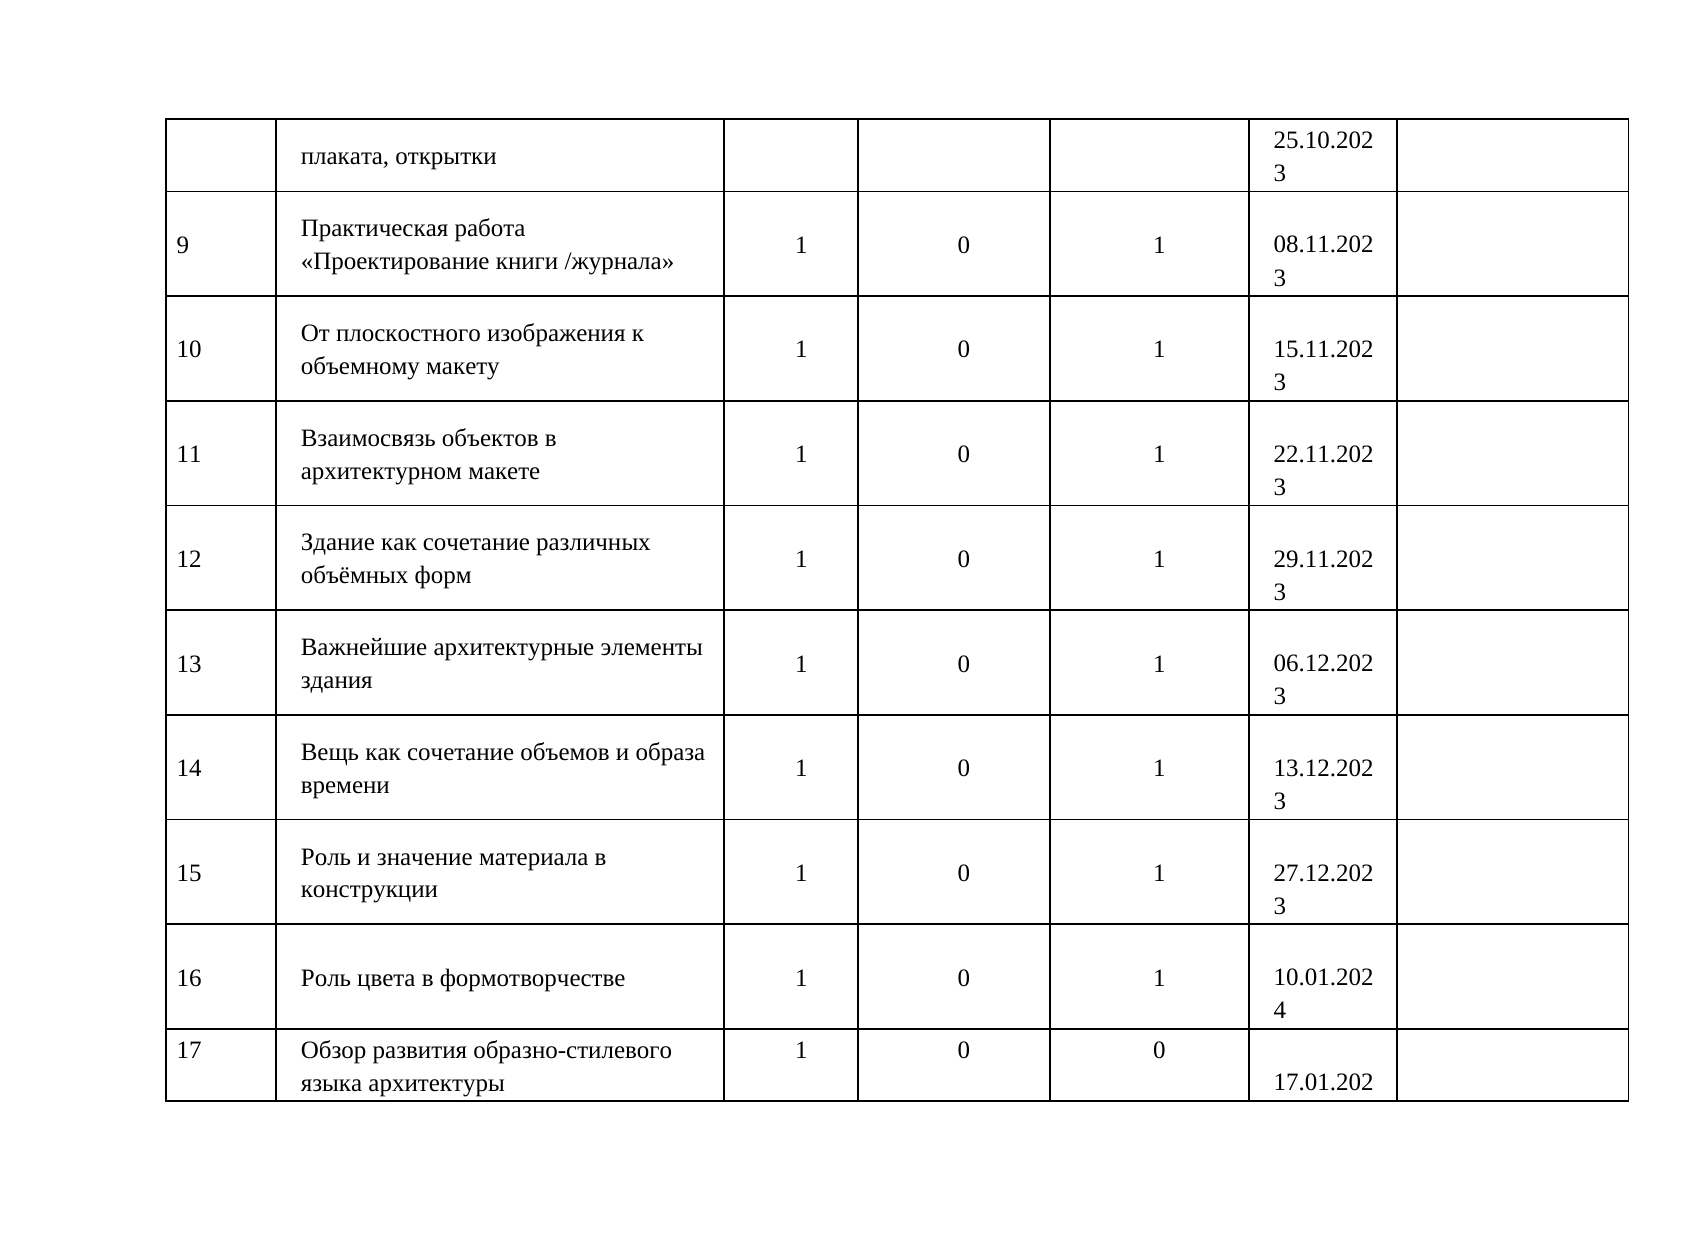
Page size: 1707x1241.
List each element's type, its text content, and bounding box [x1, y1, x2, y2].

table_cell 1 [1051, 820, 1248, 923]
table_cell 0 [859, 120, 1049, 191]
table_cell 1 [1051, 297, 1248, 400]
table_cell [1398, 925, 1628, 1028]
table_cell 06.12.2023 [1250, 611, 1396, 714]
table_cell 10.01.2024 [1250, 925, 1396, 1028]
table_cell 1 [725, 716, 857, 819]
table_cell 08.11.2023 [1250, 192, 1396, 295]
table_cell 1 [1051, 192, 1248, 295]
table_cell 8 [167, 120, 275, 191]
table_cell [1398, 716, 1628, 819]
table_cell 15.11.2023 [1250, 297, 1396, 400]
table_cell Практическая работа «Проектирование книги /журнала» [277, 192, 723, 295]
table_cell [1398, 402, 1628, 504]
table_cell 0 [859, 297, 1049, 400]
table_cell [1398, 192, 1628, 295]
table_cell 17.01.2024 [1250, 1030, 1396, 1100]
table_cell 13.12.2023 [1250, 716, 1396, 819]
table_cell 1 [1051, 506, 1248, 609]
table_cell 1 [1051, 925, 1248, 1028]
table_cell 14 [167, 716, 275, 819]
table_cell 0 [859, 402, 1049, 504]
table_cell 0 [859, 506, 1049, 609]
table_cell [277, 1030, 723, 1100]
table_cell Важнейшие архитектурные элементы здания [277, 611, 723, 714]
table_cell [1398, 506, 1628, 609]
table_cell 0 [1051, 1030, 1248, 1100]
table_cell 12 [167, 506, 275, 609]
table_cell 0 [859, 716, 1049, 819]
table_cell [1398, 820, 1628, 923]
table_cell 22.11.2023 [1250, 402, 1396, 504]
table_cell 1 [725, 611, 857, 714]
table_cell 1 [1051, 120, 1248, 191]
table_cell 15 [167, 820, 275, 923]
table_cell 0 [859, 192, 1049, 295]
table_cell 1 [725, 820, 857, 923]
table_cell 27.12.2023 [1250, 820, 1396, 923]
table_cell Роль и значение материала в конструкции [277, 820, 723, 923]
table_cell 29.11.2023 [1250, 506, 1396, 609]
table_cell 0 [859, 820, 1049, 923]
table_cell [1398, 1030, 1628, 1100]
table_cell 0 [859, 925, 1049, 1028]
table_cell 11 [167, 402, 275, 504]
table_cell Взаимосвязь объектов в архитектурном макете [277, 402, 723, 504]
table_cell Роль цвета в формотворчестве [277, 925, 723, 1028]
table_cell 1 [725, 402, 857, 504]
table_cell 25.10.2023 [1250, 120, 1396, 191]
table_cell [277, 120, 723, 191]
table_cell От плоскостного изображения к объемному макету [277, 297, 723, 400]
table_cell 1 [1051, 611, 1248, 714]
table_cell 0 [859, 611, 1049, 714]
table_cell 1 [1051, 402, 1248, 504]
table_cell 1 [725, 192, 857, 295]
table_cell 16 [167, 925, 275, 1028]
table_cell Здание как сочетание различных объёмных форм [277, 506, 723, 609]
table_cell 1 [725, 1030, 857, 1100]
table_cell [1398, 120, 1628, 191]
table_cell 1 [725, 506, 857, 609]
table_cell [1398, 297, 1628, 400]
table_cell Вещь как сочетание объемов и образа времени [277, 716, 723, 819]
table_cell 10 [167, 297, 275, 400]
table_cell 17 [167, 1030, 275, 1100]
table_cell 1 [725, 925, 857, 1028]
table_cell 1 [725, 297, 857, 400]
table_cell [1398, 611, 1628, 714]
table_cell 13 [167, 611, 275, 714]
table_cell 0 [859, 1030, 1049, 1100]
table_cell 1 [1051, 716, 1248, 819]
table_cell 1 [725, 120, 857, 191]
table_cell 9 [167, 192, 275, 295]
